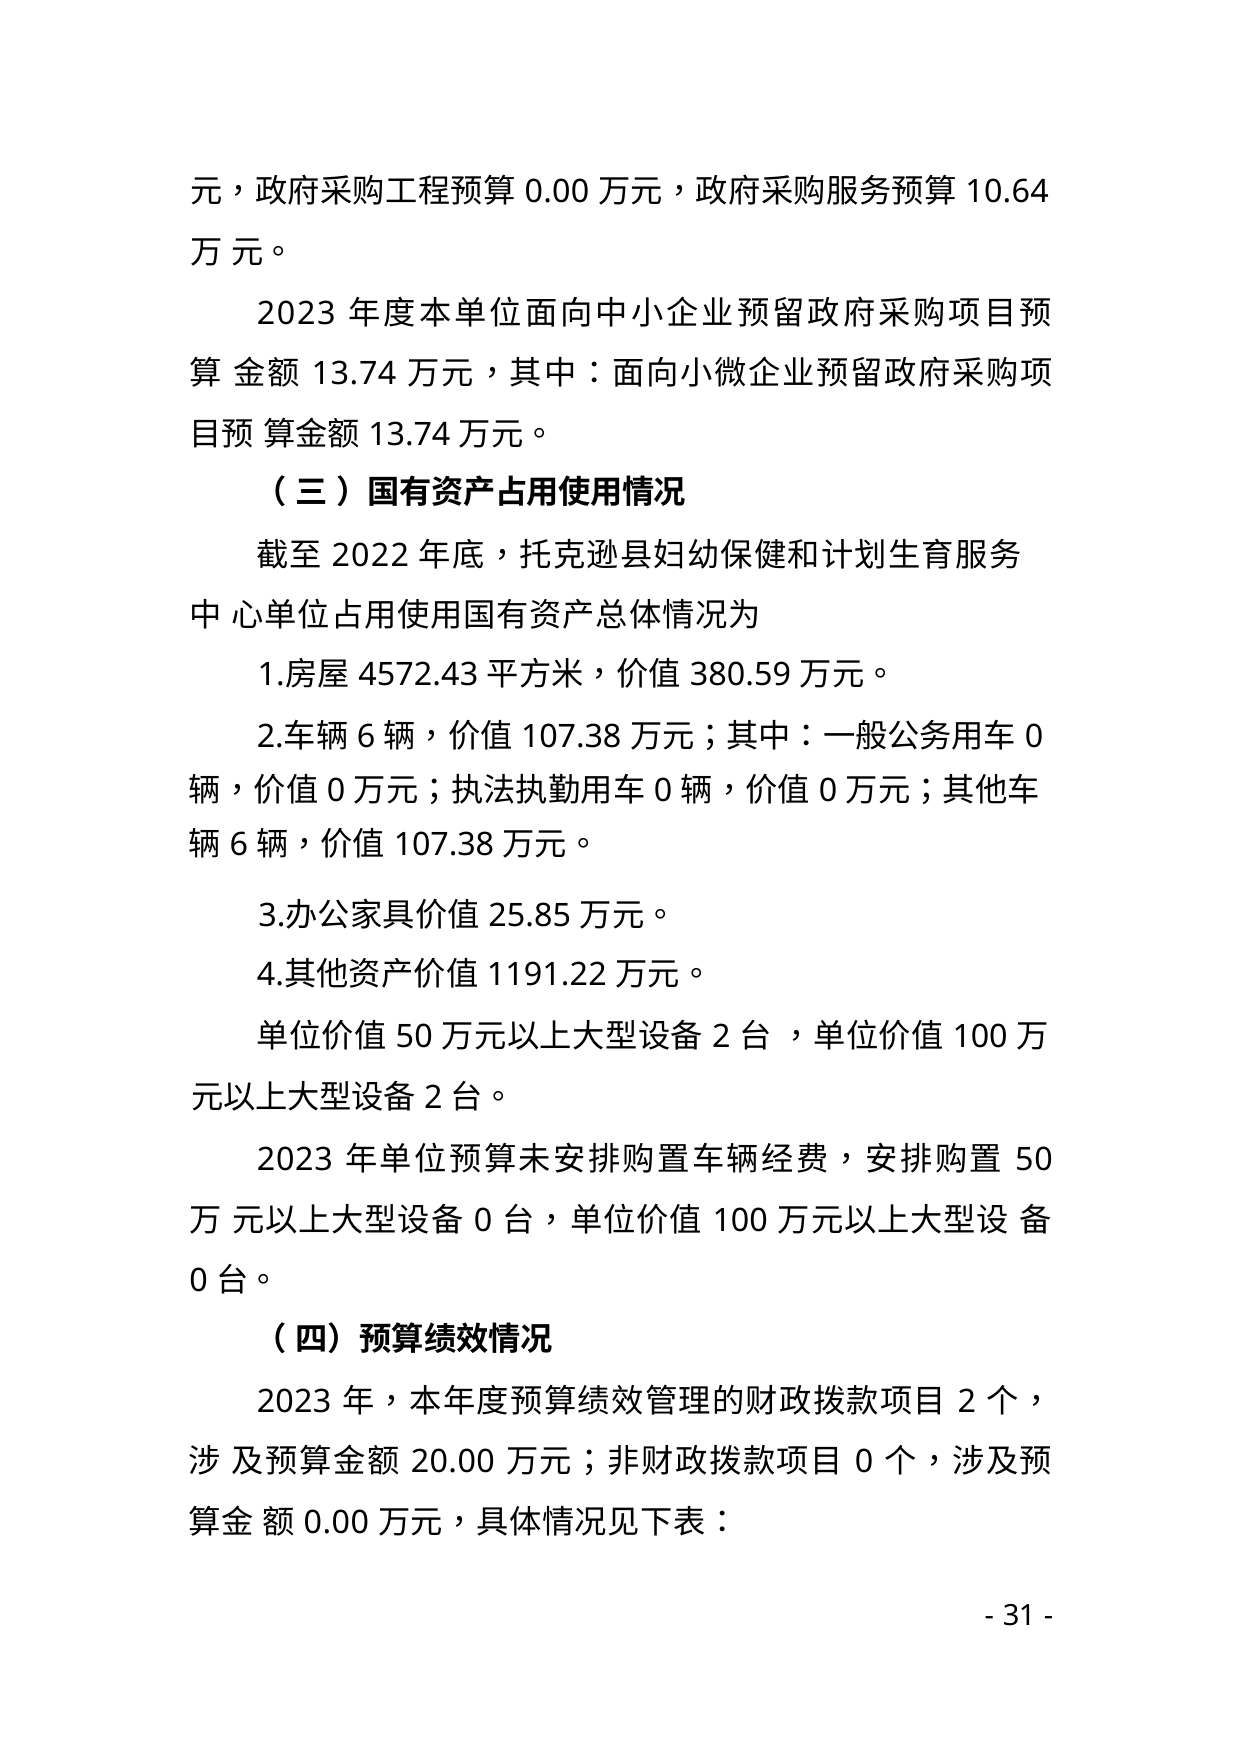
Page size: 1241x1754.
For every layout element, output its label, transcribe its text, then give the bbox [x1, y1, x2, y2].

text 元，政府采购工程预算 0.00 万元，政府采购服务预算 10.64 万 元。 [190, 168, 1053, 273]
text 1.房屋 4572.43 平方米，价值 380.59 万元。 [257, 653, 1054, 693]
text 2023 年单位预算未安排购置车辆经费，安排购置 50 万 元以上大型设备 0 台，单位价值 100 万元以上大型设 备 0 台。 [189, 1136, 1053, 1301]
text 3.办公家具价值 25.85 万元。 [258, 894, 1054, 934]
text 2023 年，本年度预算绩效管理的财政拨款项目 2 个，涉 及预算金额 20.00 万元；非财政拨款项目 0 个，涉及预算金 额 0.00 万元，具体情况见下表： [188, 1377, 1053, 1543]
text 2.车辆 6 辆，价值 107.38 万元；其中：一般公务用车 0 辆，价值 0 万元；执法执勤用车 0 辆，价值 0 万元；其他车 辆 6 辆，价值 107.38 万元。 [189, 713, 1053, 864]
text （ 四）预算绩效情况 [254, 1318, 1054, 1358]
text 截至 2022 年底，托克逊县妇幼保健和计划生育服务中 心单位占用使用国有资产总体情况为 [189, 532, 1053, 636]
text （ 三 ）国有资产占用使用情况 [254, 471, 1054, 511]
text 2023 年度本单位面向中小企业预留政府采购项目预算 金额 13.74 万元，其中：面向小微企业预留政府采购项目预 算金额 13.74 万元。 [189, 289, 1053, 455]
text 4.其他资产价值 1191.22 万元。 [257, 954, 1054, 994]
text 单位价值 50 万元以上大型设备 2 台 ，单位价值 100 万元以上大型设备 2 台。 [191, 1013, 1053, 1118]
